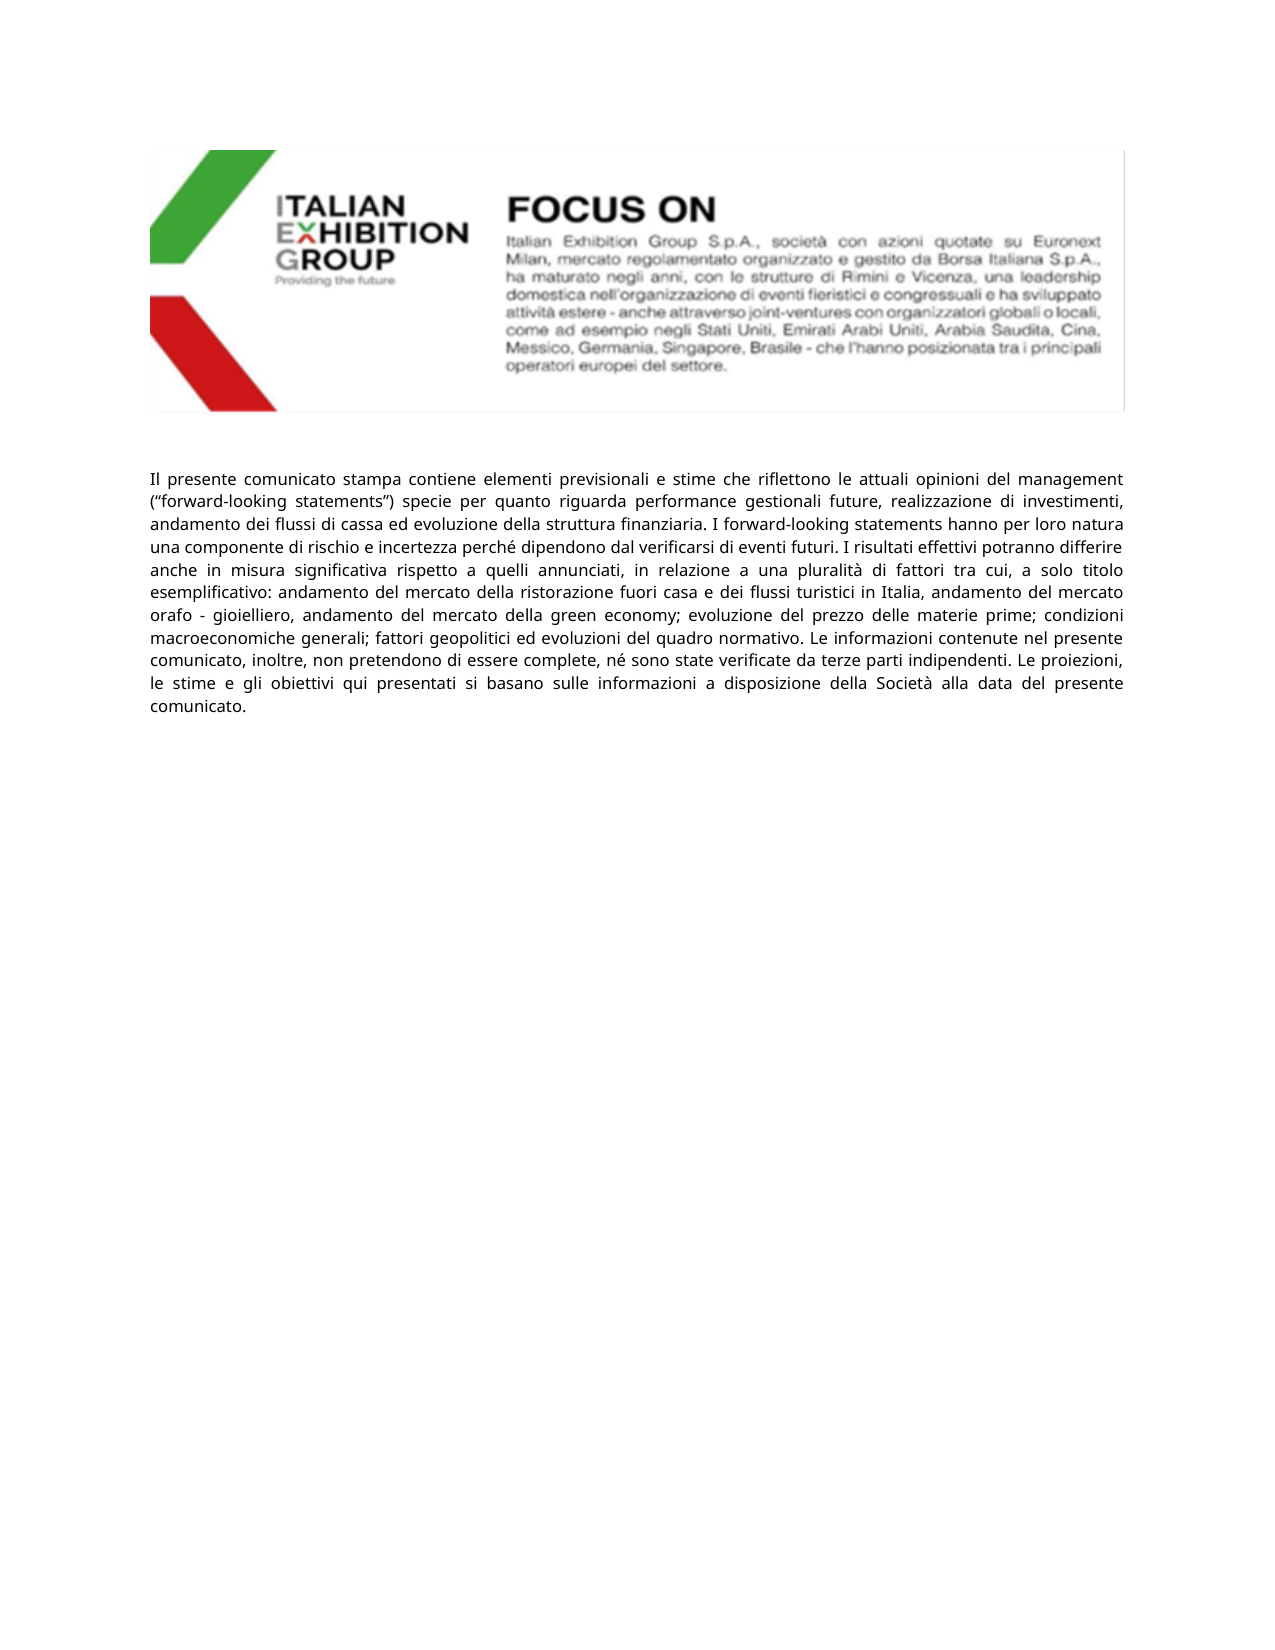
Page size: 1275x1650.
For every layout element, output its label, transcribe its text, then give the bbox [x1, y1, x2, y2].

picture [150, 150, 1125, 415]
text Il presente comunicato stampa contiene elementi previsionali e stime che riflettono le attuali opinioni del management (“forward-looking statements”) specie per quanto riguarda performance gestionali future, realizzazione di investimenti, andamento dei flussi di cassa ed evoluzione della struttura finanziaria. I forward-looking statements hanno per loro natura una componente di rischio e incertezza perché dipendono dal verificarsi di eventi futuri. I risultati effettivi potranno differire anche in misura significativa rispetto a quelli annunciati, in relazione a una pluralità di fattori tra cui, a solo titolo esemplificativo: andamento del mercato della ristorazione fuori casa e dei flussi turistici in Italia, andamento del mercato orafo - gioielliero, andamento del mercato della green economy; evoluzione del prezzo delle materie prime; condizioni macroeconomiche generali; fattori geopolitici ed evoluzioni del quadro normativo. Le informazioni contenute nel presente comunicato, inoltre, non pretendono di essere complete, né sono state verificate da terze parti indipendenti. Le proiezioni, le stime e gli obiettivi qui presentati si basano sulle informazioni a disposizione della Società alla data del presente comunicato. [150, 467, 1125, 717]
